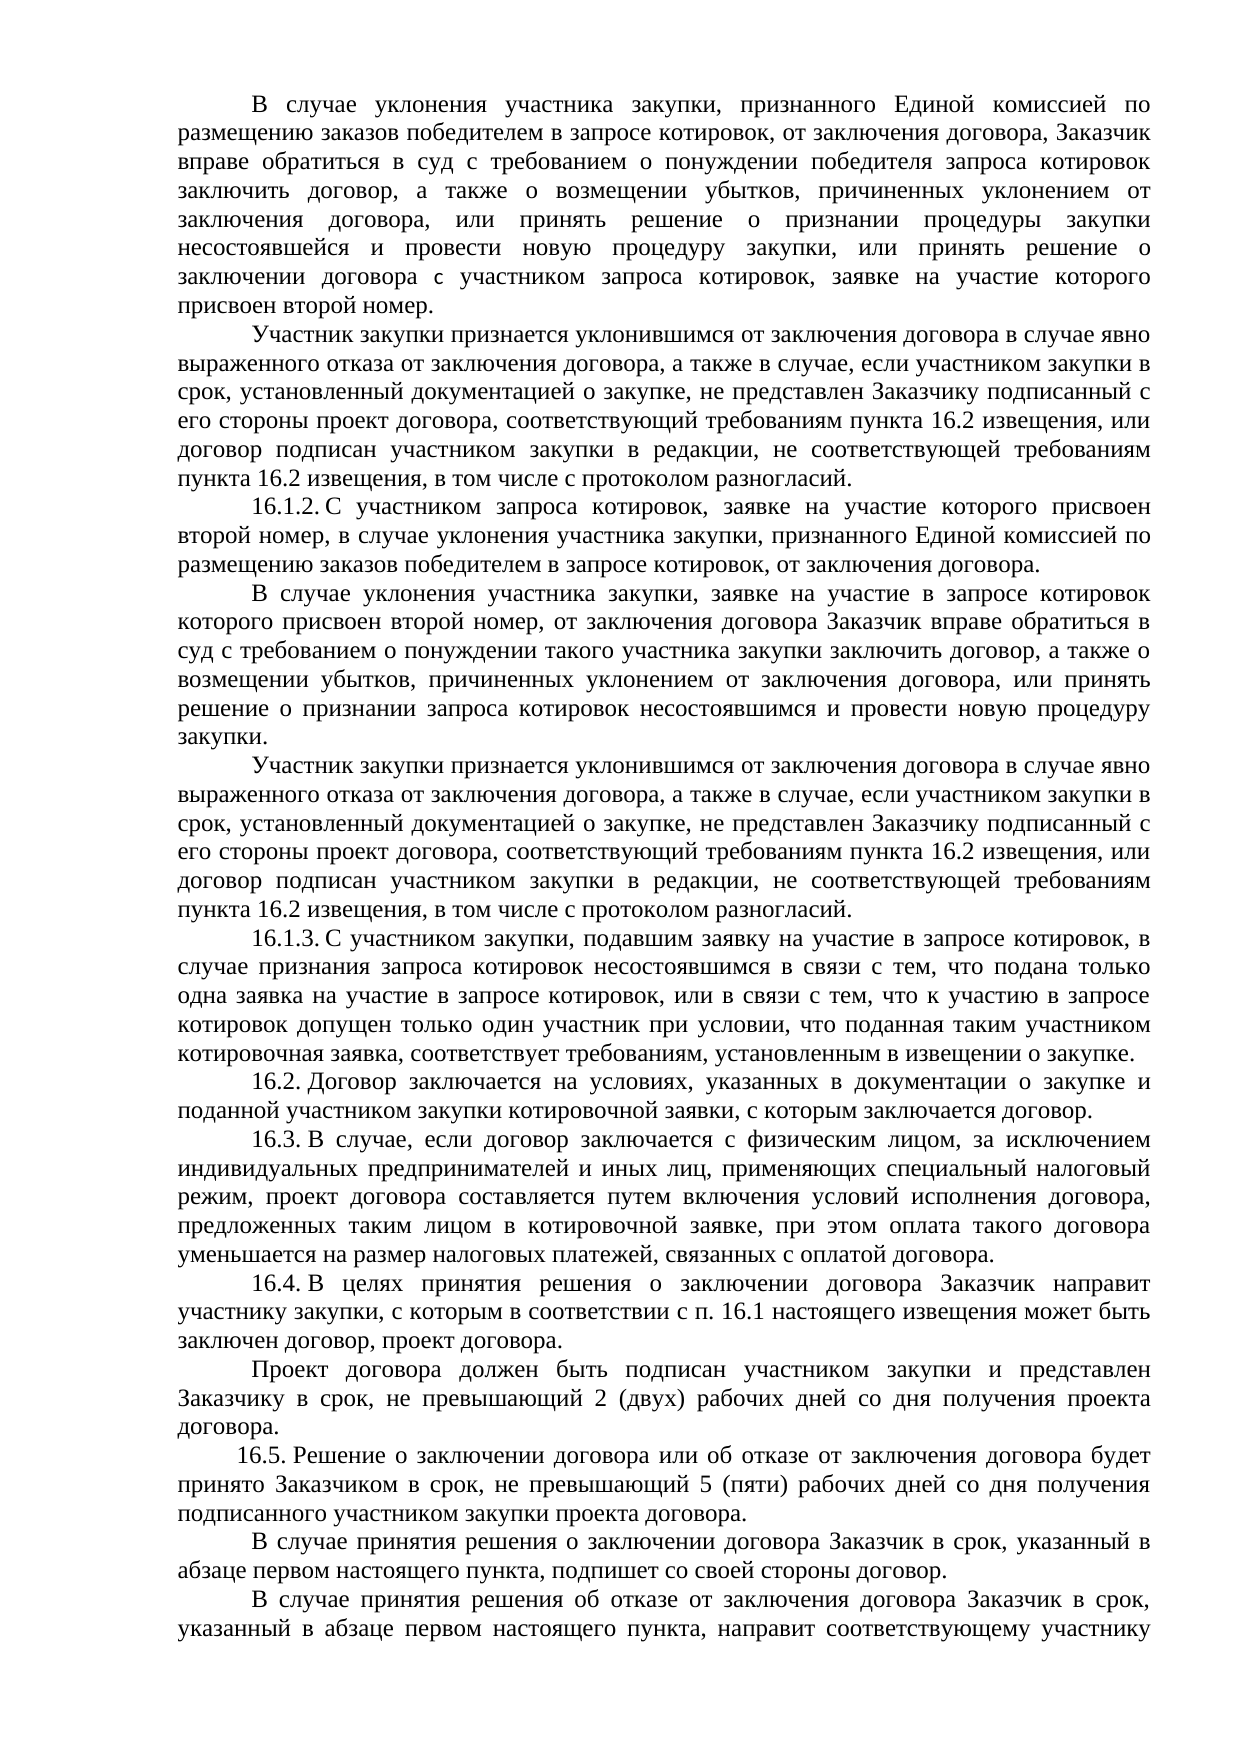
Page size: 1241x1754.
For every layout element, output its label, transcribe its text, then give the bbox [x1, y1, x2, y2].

text В случае принятия решения о заключении договора Заказчик в срок, указанный в абзаце первом настоящего пункта, подпишет со своей стороны договор. [177, 1526, 1152, 1584]
list С участником закупки, подавшим заявку на участие в запросе котировок, в случае признания запроса котировок несостоявшимся в связи с тем, что подана только одна заявка на участие в запросе котировок, или в связи с тем, что к участию в запросе котировок допущен только один участник при условии, что поданная таким участником котировочная заявка, соответствует требованиям, установленным в извещении о закупке. [177, 923, 1152, 1066]
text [177, 1584, 1152, 1641]
text Проект договора должен быть подписан участником закупки и представлен Заказчику в срок, не превышающий 2 (двух) рабочих дней со дня получения проекта договора. [177, 1354, 1152, 1440]
text В случае уклонения участника закупки, заявке на участие в запросе котировок которого присвоен второй номер, от заключения договора Заказчик вправе обратиться в суд с требованием о понуждении такого участника закупки заключить договор, а также о возмещении убытков, причиненных уклонением от заключения договора, или принять решение о признании запроса котировок несостоявшимся и провести новую процедуру закупки. [177, 578, 1152, 750]
list Договор заключается на условиях, указанных в документации о закупке и поданной участником закупки котировочной заявки, с которым заключается договор. [177, 1066, 1152, 1124]
list Решение о заключении договора или об отказе от заключения договора будет принято Заказчиком в срок, не превышающий 5 (пяти) рабочих дней со дня получения подписанного участником закупки проекта договора. [177, 1440, 1152, 1526]
text В случае уклонения участника закупки, признанного Единой комиссией по размещению заказов победителем в запросе котировок, от заключения договора, Заказчик вправе обратиться в суд с требованием о понуждении победителя запроса котировок заключить договор, а также о возмещении убытков, причиненных уклонением от заключения договора, или принять решение о признании процедуры закупки несостоявшейся и провести новую процедуру закупки, или принять решение о заключении договора с участником запроса котировок, заявке на участие которого присвоен второй номер. [177, 89, 1152, 319]
list В случае, если договор заключается с физическим лицом, за исключением индивидуальных предпринимателей и иных лиц, применяющих специальный налоговый режим, проект договора составляется путем включения условий исполнения договора, предложенных таким лицом в котировочной заявке, при этом оплата такого договора уменьшается на размер налоговых платежей, связанных с оплатой договора. [177, 1124, 1152, 1268]
text Участник закупки признается уклонившимся от заключения договора в случае явно выраженного отказа от заключения договора, а также в случае, если участником закупки в срок, установленный документацией о закупке, не представлен Заказчику подписанный с его стороны проект договора, соответствующий требованиям пункта 16.2 извещения, или договор подписан участником закупки в редакции, не соответствующей требованиям пункта 16.2 извещения, в том числе с протоколом разногласий. [177, 319, 1152, 491]
list В целях принятия решения о заключении договора Заказчик направит участнику закупки, с которым в соответствии с п. 16.1 настоящего извещения может быть заключен договор, проект договора. [177, 1268, 1152, 1354]
text Участник закупки признается уклонившимся от заключения договора в случае явно выраженного отказа от заключения договора, а также в случае, если участником закупки в срок, установленный документацией о закупке, не представлен Заказчику подписанный с его стороны проект договора, соответствующий требованиям пункта 16.2 извещения, или договор подписан участником закупки в редакции, не соответствующей требованиям пункта 16.2 извещения, в том числе с протоколом разногласий. [177, 750, 1152, 923]
list С участником запроса котировок, заявке на участие которого присвоен второй номер, в случае уклонения участника закупки, признанного Единой комиссией по размещению заказов победителем в запросе котировок, от заключения договора. [177, 491, 1152, 578]
